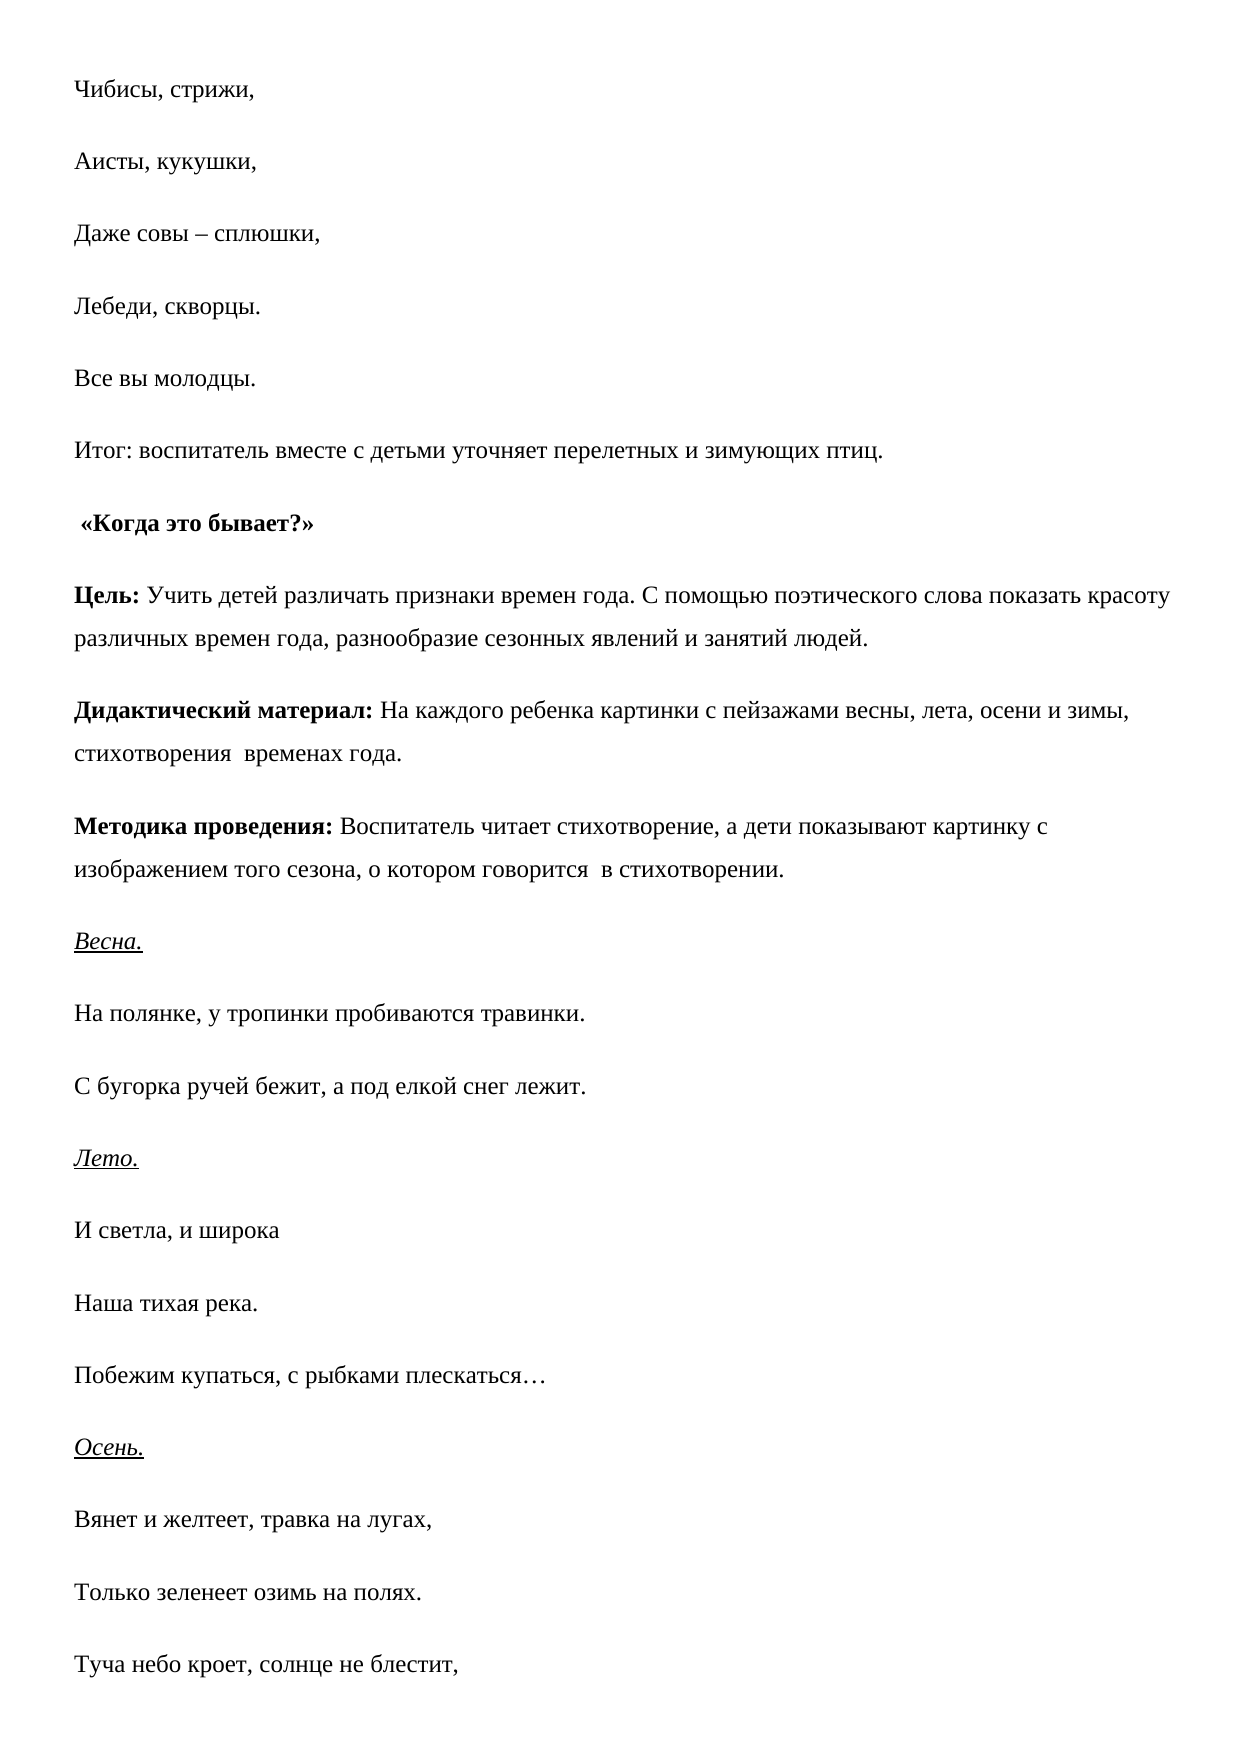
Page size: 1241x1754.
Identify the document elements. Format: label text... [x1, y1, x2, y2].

text Дидактический материал: На каждого ребенка картинки с пейзажами весны, лета, осени и зимы, стихотворения временах года. [74, 695, 1181, 767]
text Лето. [74, 1143, 1181, 1172]
text Чибисы, стрижи, [74, 74, 1181, 103]
text Методика проведения: Воспитатель читает стихотворение, а дети показывают картинку с изображением того сезона, о котором говорится в стихотворении. [74, 811, 1181, 883]
text Туча небо кроет, солнце не блестит, [74, 1649, 1181, 1678]
text Аисты, кукушки, [74, 146, 1181, 175]
text И светла, и широка [74, 1215, 1181, 1244]
text Весна. [74, 926, 1181, 955]
text Побежим купаться, с рыбками плескаться… [74, 1360, 1181, 1389]
text С бугорка ручей бежит, а под елкой снег лежит. [74, 1071, 1181, 1099]
text Вянет и желтеет, травка на лугах, [74, 1504, 1181, 1533]
text Наша тихая река. [74, 1288, 1181, 1316]
text Лебеди, скворцы. [74, 291, 1181, 319]
text Все вы молодцы. [74, 363, 1181, 392]
text Даже совы – сплюшки, [74, 218, 1181, 247]
text Цель: Учить детей различать признаки времен года. С помощью поэтического слова показать красоту различных времен года, разнообразие сезонных явлений и занятий людей. [74, 580, 1181, 652]
text На полянке, у тропинки пробиваются травинки. [74, 998, 1181, 1027]
text Только зеленеет озимь на полях. [74, 1577, 1181, 1606]
text Итог: воспитатель вместе с детьми уточняет перелетных и зимующих птиц. [74, 435, 1181, 464]
text Осень. [74, 1432, 1181, 1461]
text «Когда это бывает?» [74, 508, 1181, 536]
